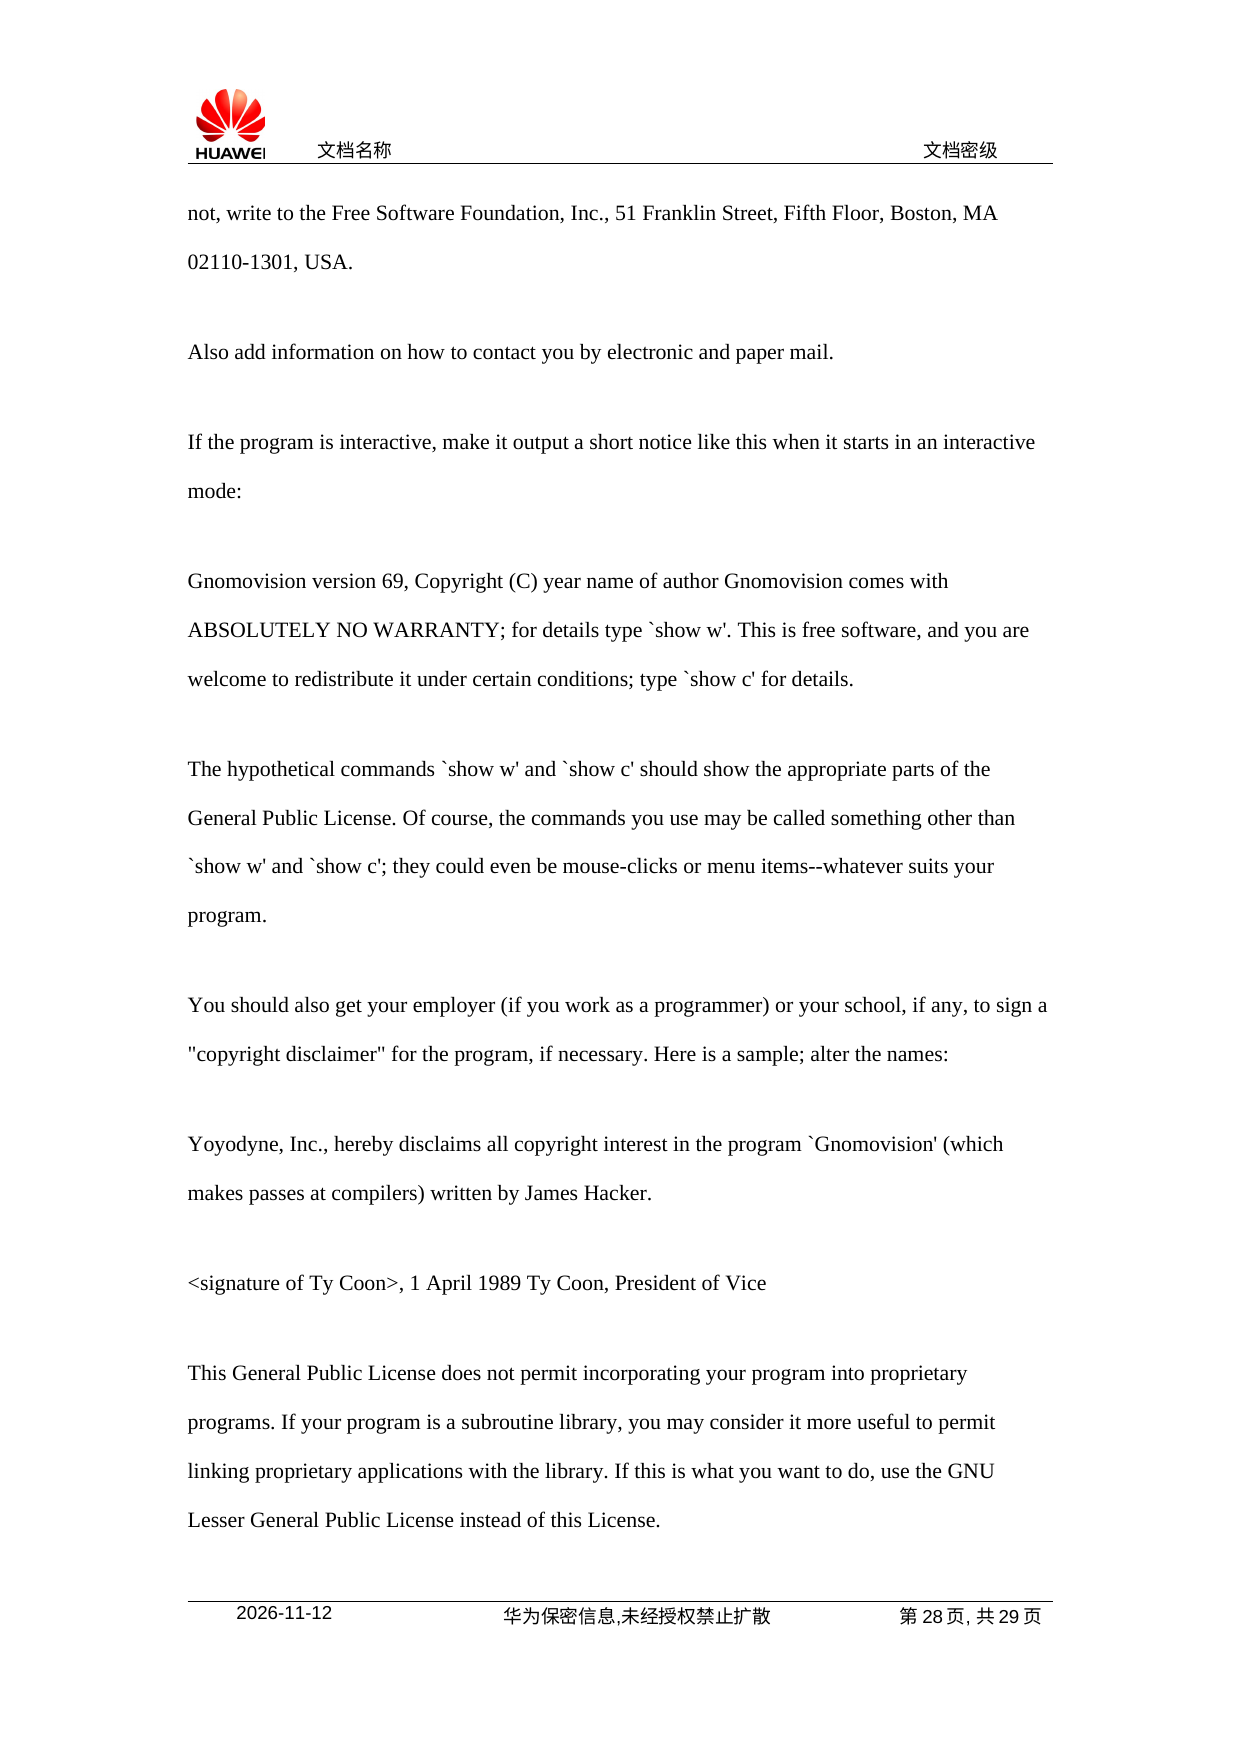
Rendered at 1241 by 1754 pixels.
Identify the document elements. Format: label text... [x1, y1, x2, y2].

text The hypothetical commands `show w' and `show c' should show the appropriate parts of the General Public License. Of course, the commands you use may be called something other than `show w' and `show c'; they could even be mouse-clicks or menu items--whatever suits your program. [187, 752, 1053, 931]
picture [196, 89, 265, 159]
text Yoyodyne, Inc., hereby disclaims all copyright interest in the program `Gnomovision' (which makes passes at compilers) written by James Hacker. [187, 1127, 1053, 1209]
text Also add information on how to contact you by electronic and paper mail. [187, 335, 1053, 368]
text <signature of Ty Coon>, 1 April 1989 Ty Coon, President of Vice [187, 1266, 1053, 1299]
text If the program is interactive, make it output a short notice like this when it starts in an interactive mode: [187, 425, 1053, 507]
text You should also get your employer (if you work as a programmer) or your school, if any, to sign a "copyright disclaimer" for the program, if necessary. Here is a sample; alter the names: [187, 988, 1053, 1070]
text This General Public License does not permit incorporating your program into proprietary programs. If your program is a subroutine library, you may consider it more useful to permit linking proprietary applications with the library. If this is what you want to do, use the GNU Lesser General Public License instead of this License. [187, 1357, 1053, 1535]
text Gnomovision version 69, Copyright (C) year name of author Gnomovision comes with ABSOLUTELY NO WARRANTY; for details type `show w'. This is free software, and you are welcome to redistribute it under certain conditions; type `show c' for details. [187, 564, 1053, 694]
